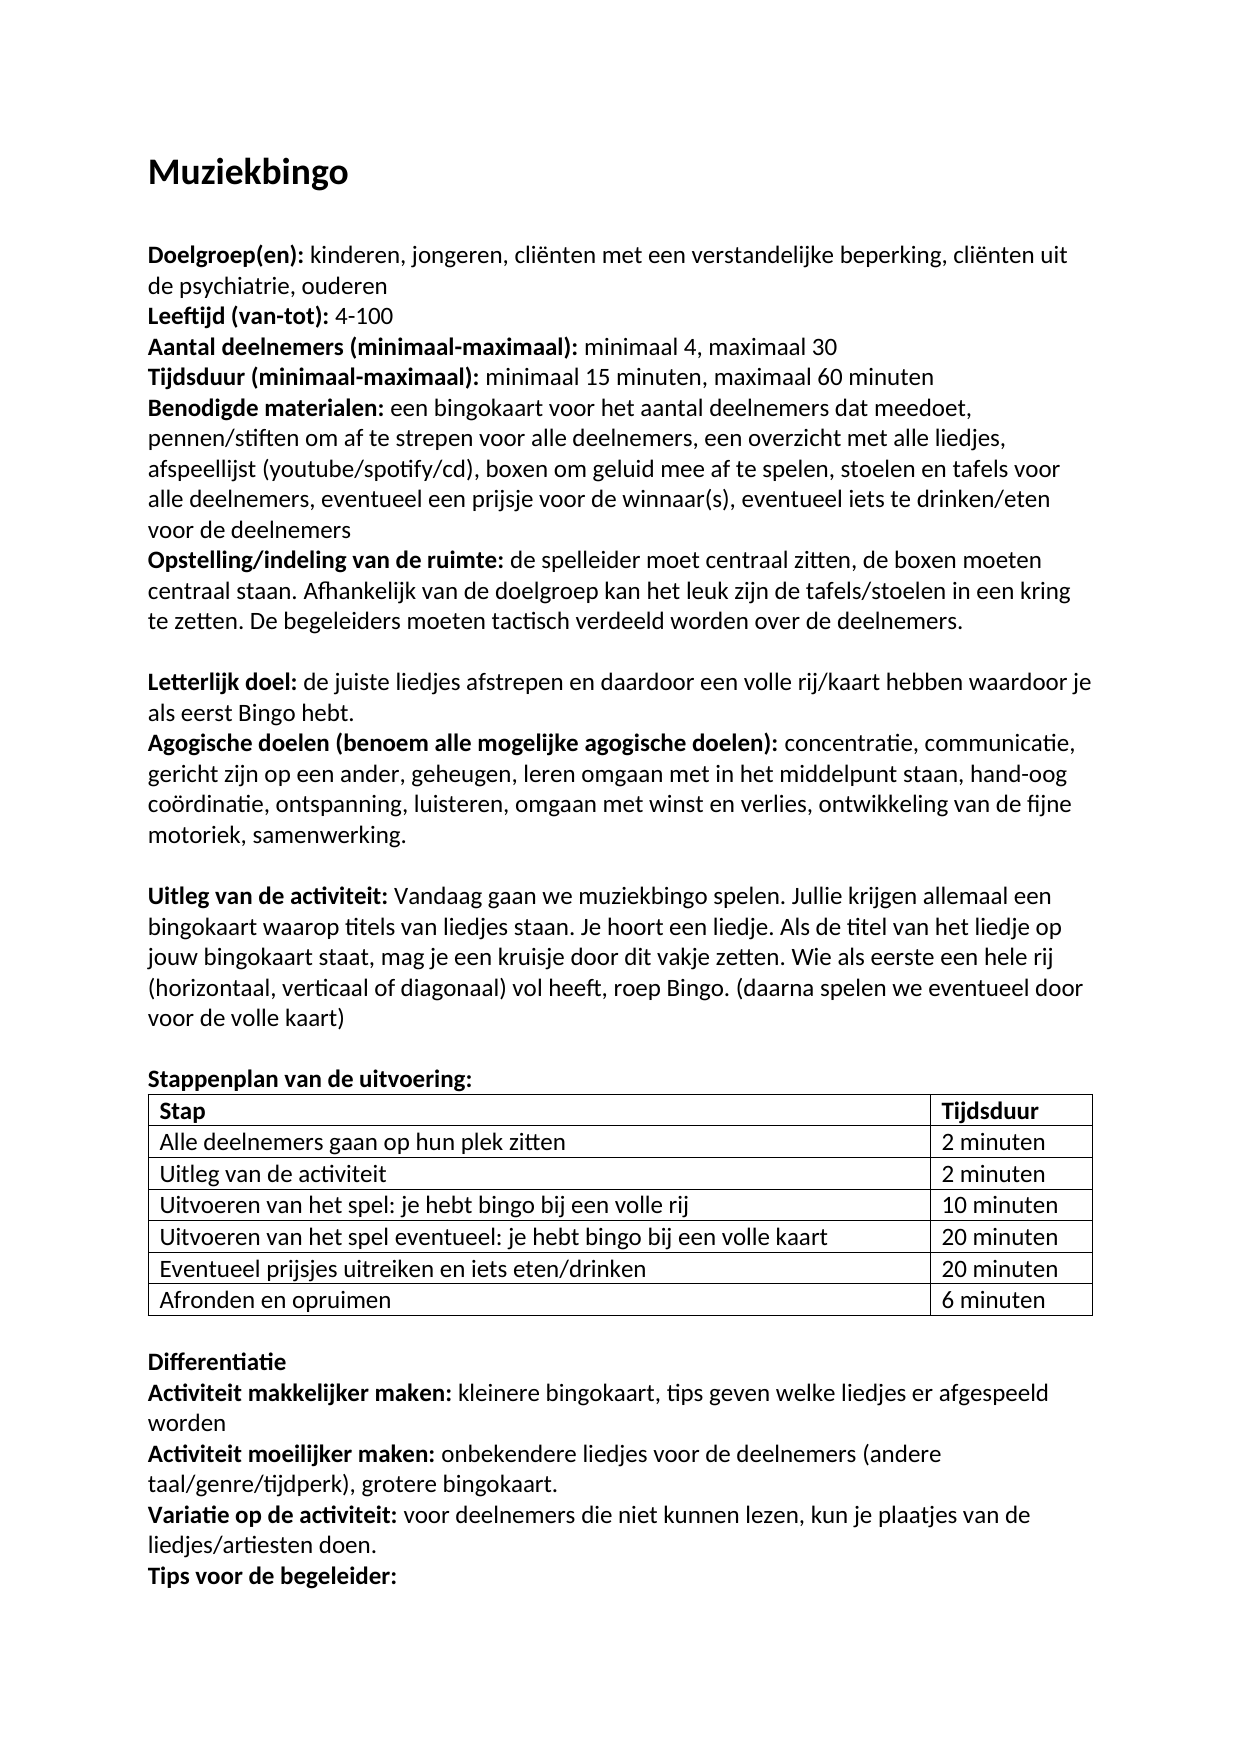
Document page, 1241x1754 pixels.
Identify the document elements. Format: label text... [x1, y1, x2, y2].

table_cell Eventueel prijsjes uitreiken en iets eten/drinken [149, 1253, 930, 1283]
table_cell 6 minuten [931, 1284, 1092, 1315]
text Tijdsduur (minimaal-maximaal): minimaal 15 minuten, maximaal 60 minuten [148, 361, 1093, 392]
table_cell Afronden en opruimen [149, 1284, 930, 1315]
text Tips voor de begeleider: [148, 1560, 1093, 1591]
text Variatie op de activiteit: voor deelnemers die niet kunnen lezen, kun je plaatjes van de liedjes/artiesten doen. [148, 1499, 1093, 1560]
table_cell Uitvoeren van het spel eventueel: je hebt bingo bij een volle kaart [149, 1221, 930, 1252]
table_cell 20 minuten [931, 1253, 1092, 1283]
table_cell 20 minuten [931, 1221, 1092, 1252]
text Opstelling/indeling van de ruimte: de spelleider moet centraal zitten, de boxen moeten centraal staan. Afhankelijk van de doelgroep kan het leuk zijn de tafels/stoelen in een kring te zetten. De begeleiders moeten tactisch verdeeld worden over de deelnemers. [148, 544, 1093, 636]
table_cell 10 minuten [931, 1190, 1092, 1220]
table_cell Uitvoeren van het spel: je hebt bingo bij een volle rij [149, 1190, 930, 1220]
text Letterlijk doel: de juiste liedjes afstrepen en daardoor een volle rij/kaart hebben waardoor je als eerst Bingo hebt. [148, 667, 1093, 728]
text Aantal deelnemers (minimaal-maximaal): minimaal 4, maximaal 30 [148, 331, 1093, 361]
text Stappenplan van de uitvoering: [148, 1063, 1093, 1094]
text Benodigde materialen: een bingokaart voor het aantal deelnemers dat meedoet, pennen/stiften om af te strepen voor alle deelnemers, een overzicht met alle liedjes, afspeellijst (youtube/spotify/cd), boxen om geluid mee af te spelen, stoelen en tafels voor alle deelnemers, eventueel een prijsje voor de winnaar(s), eventueel iets te drinken/eten voor de deelnemers [148, 392, 1093, 544]
table_cell Alle deelnemers gaan op hun plek zitten [149, 1126, 930, 1157]
text Uitleg van de activiteit: Vandaag gaan we muziekbingo spelen. Jullie krijgen allemaal een bingokaart waarop titels van liedjes staan. Je hoort een liedje. Als de titel van het liedje op jouw bingokaart staat, mag je een kruisje door dit vakje zetten. Wie als eerste een hele rij (horizontaal, verticaal of diagonaal) vol heeft, roep Bingo. (daarna spelen we eventueel door voor de volle kaart) [148, 880, 1093, 1033]
text Muziekbingo [148, 148, 1093, 193]
table_cell 2 minuten [931, 1158, 1092, 1188]
table_cell Uitleg van de activiteit [149, 1158, 930, 1188]
table_header Tijdsduur [931, 1095, 1092, 1125]
table_cell 2 minuten [931, 1126, 1092, 1157]
text Agogische doelen (benoem alle mogelijke agogische doelen): concentratie, communicatie, gericht zijn op een ander, geheugen, leren omgaan met in het middelpunt staan, hand-oog coördinatie, ontspanning, luisteren, omgaan met winst en verlies, ontwikkeling van de fijne motoriek, samenwerking. [148, 728, 1093, 850]
text Leeftijd (van-tot): 4-100 [148, 300, 1093, 331]
table_header Stap [149, 1095, 930, 1125]
text Activiteit moeilijker maken: onbekendere liedjes voor de deelnemers (andere taal/genre/tijdperk), grotere bingokaart. [148, 1438, 1093, 1499]
text Differentiatie [148, 1346, 1093, 1377]
text Activiteit makkelijker maken: kleinere bingokaart, tips geven welke liedjes er afgespeeld worden [148, 1377, 1093, 1438]
text Doelgroep(en): kinderen, jongeren, cliënten met een verstandelijke beperking, cliënten uit de psychiatrie, ouderen [148, 239, 1093, 300]
